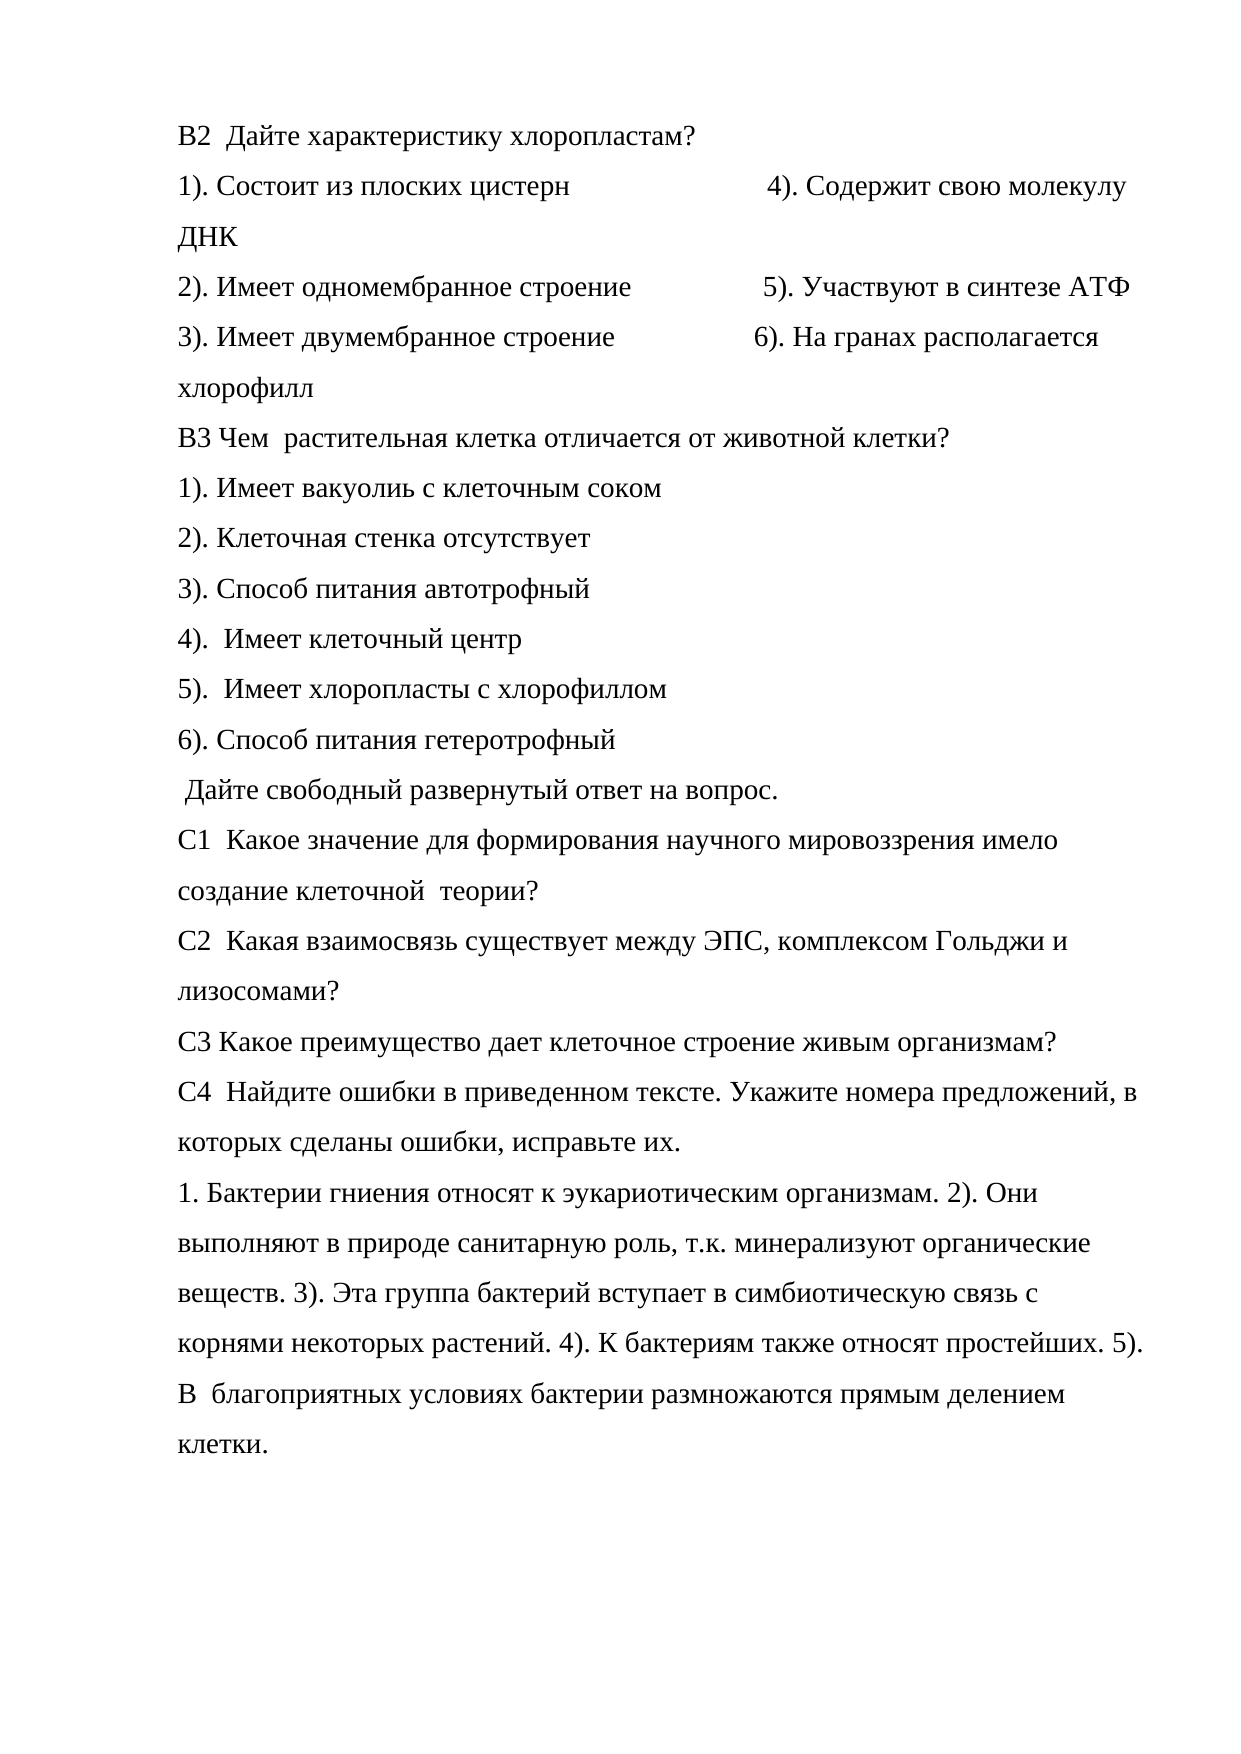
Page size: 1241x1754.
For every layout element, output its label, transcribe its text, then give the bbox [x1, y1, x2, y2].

text Дайте свободный развернутый ответ на вопрос. [177, 772, 1152, 806]
text 1. Бактерии гниения относят к эукариотическим организмам. 2). Они выполняют в природе санитарную роль, т.к. минерализуют органические веществ. 3). Эта группа бактерий вступает в симбиотическую связь с корнями некоторых растений. 4). К бактериям также относят простейших. 5). В благоприятных условиях бактерии размножаются прямым делением клетки. [177, 1175, 1152, 1460]
text 3). Имеет двумембранное строение 6). На гранах располагается хлорофилл [177, 319, 1152, 403]
text С1 Какое значение для формирования научного мировоззрения имело создание клеточной теории? [177, 822, 1152, 906]
text 1). Имеет вакуолиь с клеточным соком [177, 470, 1152, 504]
text 6). Способ питания гетеротрофный [177, 722, 1152, 755]
text С4 Найдите ошибки в приведенном тексте. Укажите номера предложений, в которых сделаны ошибки, исправьте их. [177, 1074, 1152, 1158]
text 2). Клеточная стенка отсутствует [177, 521, 1152, 554]
text 1). Состоит из плоских цистерн 4). Содержит свою молекулу ДНК [177, 168, 1152, 252]
text 3). Способ питания автотрофный [177, 571, 1152, 604]
text В2 Дайте характеристику хлоропластам? [177, 118, 1152, 152]
text С3 Какое преимущество дает клеточное строение живым организмам? [177, 1024, 1152, 1057]
text 2). Имеет одномембранное строение 5). Участвуют в синтезе АТФ [177, 269, 1152, 303]
text 5). Имеет хлоропласты с хлорофиллом [177, 672, 1152, 705]
text В3 Чем растительная клетка отличается от животной клетки? [177, 420, 1152, 453]
text С2 Какая взаимосвязь существует между ЭПС, комплексом Гольджи и лизосомами? [177, 923, 1152, 1007]
text 4). Имеет клеточный центр [177, 621, 1152, 655]
